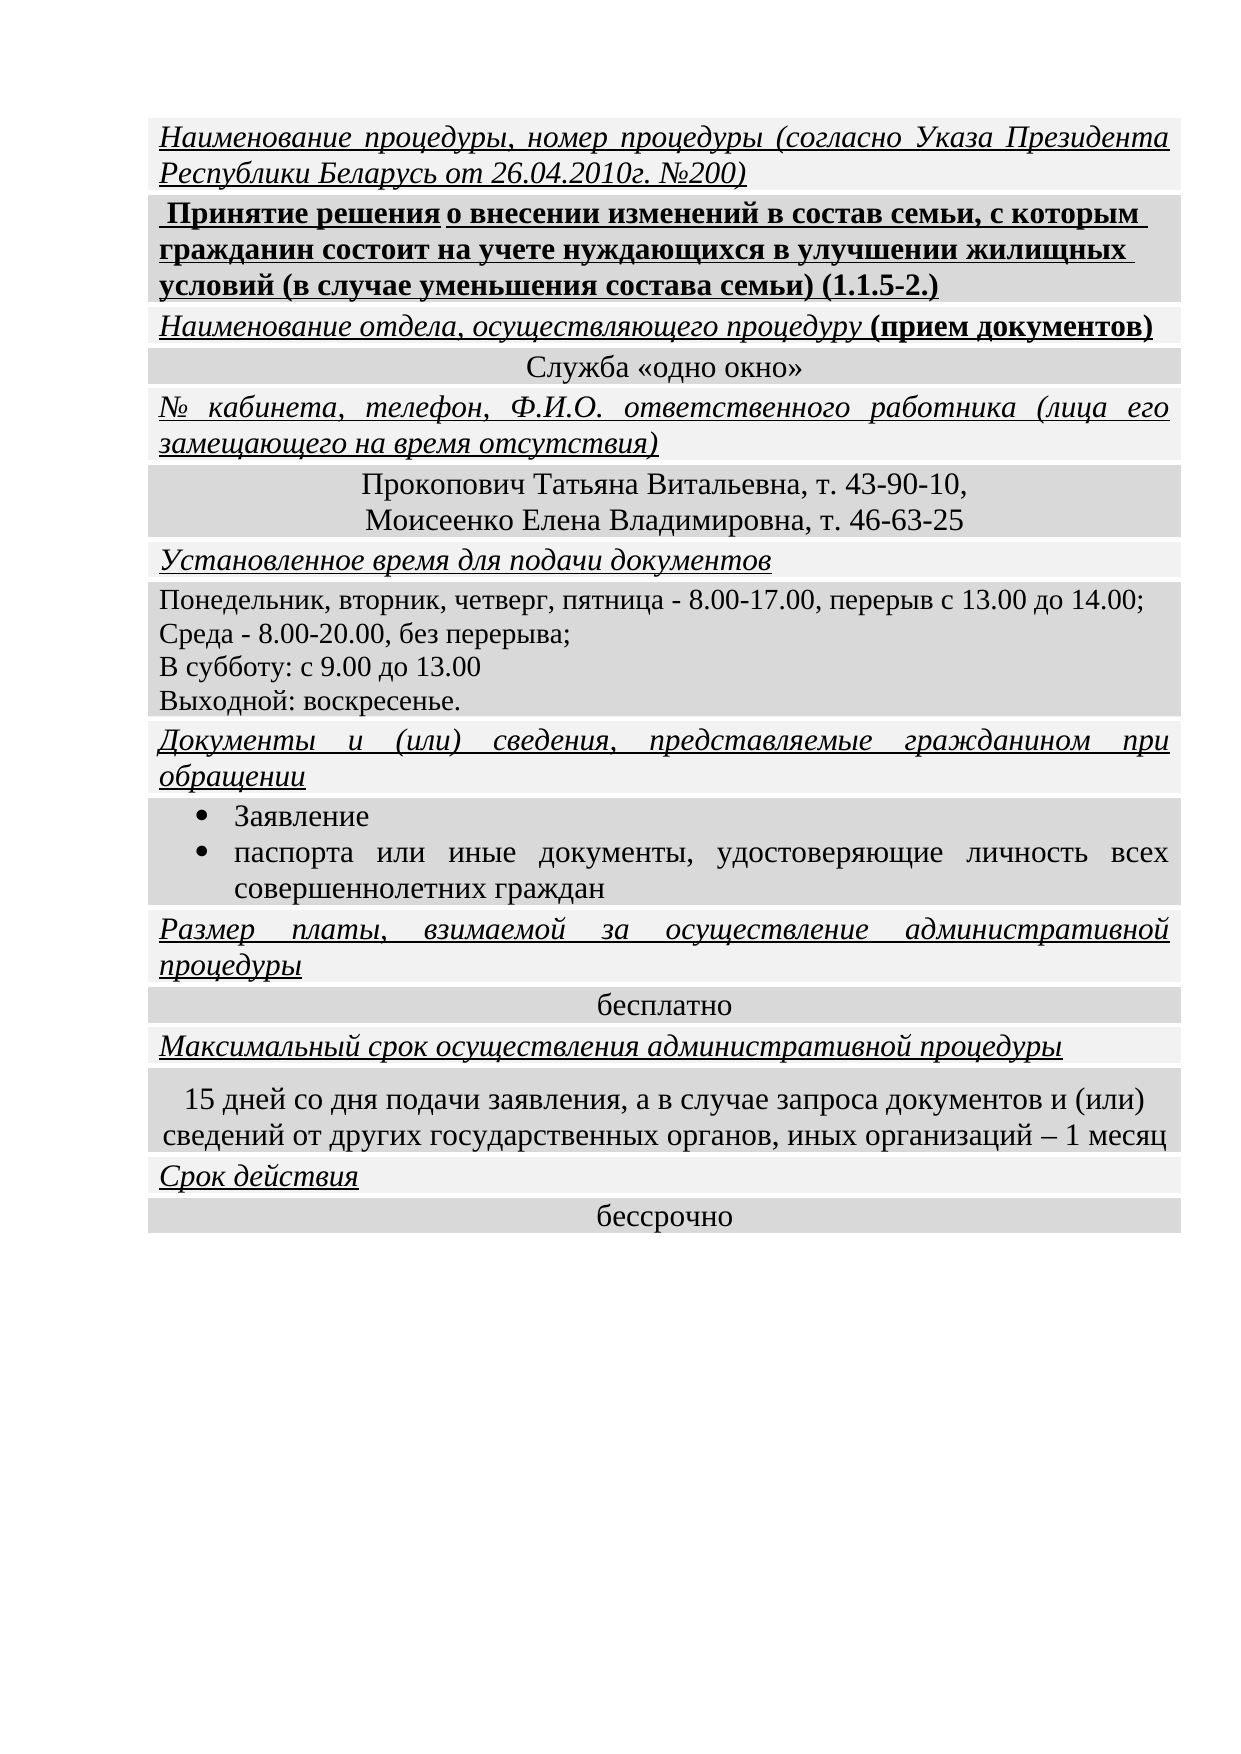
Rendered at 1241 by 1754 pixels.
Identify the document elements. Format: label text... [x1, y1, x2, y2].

table_cell 15 дней со дня подачи заявления, а в случае запроса документов и (или) сведений от других государственных органов, иных организаций – 1 месяц [148, 1068, 1181, 1152]
table_cell Установленное время для подачи документов [148, 542, 1181, 577]
table_cell Документы и (или) сведения, представляемые гражданином при обращении [148, 721, 1181, 793]
table_cell Наименование отдела, осуществляющего процедуру (прием документов) [148, 307, 1181, 343]
table_cell Служба «одно окно» [148, 348, 1181, 384]
table_cell Срок действия [148, 1157, 1181, 1193]
table_cell Заявление паспорта или иные документы, удостоверяющие личность всех совершеннолетних граждан [148, 798, 1181, 905]
table_cell Размер платы, взимаемой за осуществление административной процедуры [148, 910, 1181, 982]
table_cell Принятие решения о внесении изменений в состав семьи, с которым гражданин состоит на учете нуждающихся в улучшении жилищных условий (в случае уменьшения состава семьи) (1.1.5-2.) [148, 195, 1181, 302]
table_cell бесплатно [148, 987, 1181, 1023]
table_cell Прокопович Татьяна Витальевна, т. 43-90-10, Моисеенко Елена Владимировна, т. 46-63-25 [148, 465, 1181, 537]
table_cell Понедельник, вторник, четверг, пятница - 8.00-17.00, перерыв с 13.00 до 14.00; Среда - 8.00-20.00, без перерыва; В субботу: с 9.00 до 13.00 Выходной: воскресенье. [148, 582, 1181, 716]
table_cell Максимальный срок осуществления административной процедуры [148, 1027, 1181, 1063]
table_cell № кабинета, телефон, Ф.И.О. ответственного работника (лица его замещающего на время отсутствия) [148, 388, 1181, 460]
table_header Наименование процедуры, номер процедуры (согласно Указа Президента Республики Беларусь от 26.04.2010г. №200) [148, 118, 1181, 190]
table_cell бессрочно [148, 1198, 1181, 1233]
